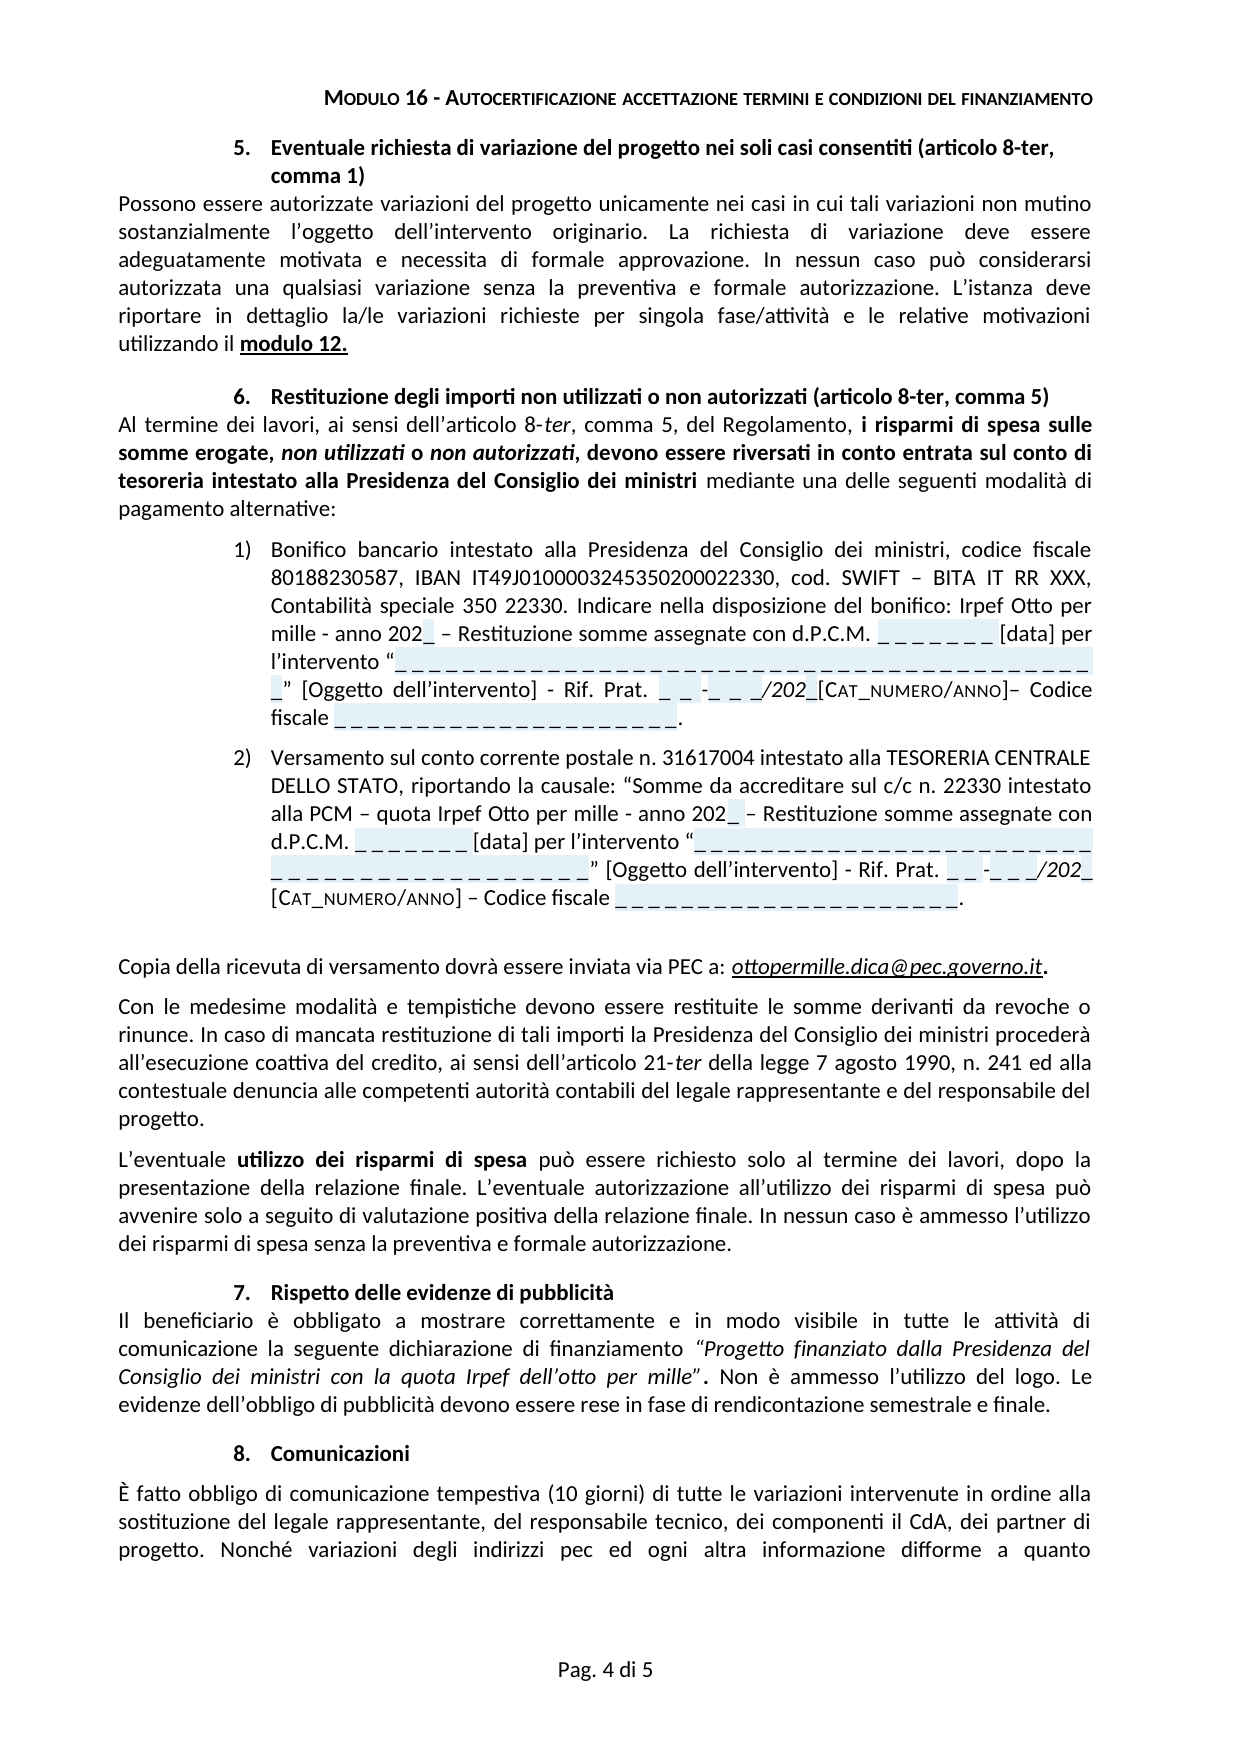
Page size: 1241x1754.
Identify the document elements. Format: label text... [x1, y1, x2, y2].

list Versamento sul conto corrente postale n. 31617004 intestato alla TESORERIA CENTRALE DELLO STATO, riportando la causale: “Somme da accreditare sul c/c n. 22330 intestato alla PCM – quota Irpef Otto per mille - anno 202_ – Restituzione somme assegnate con d.P.C.M. _ _ _ _ _ _ _ [data] per l’intervento “_ _ _ _ _ _ _ _ _ _ _ _ _ _ _ _ _ _ _ _ _ _ _ _ _ _ _ _ _ _ _ _ _ _ _ _ _ _ _ _ _ _” [Oggetto dell’intervento] - Rif. Prat. _ _ -_ _ _/202_ [Cat_numero/anno] – Codice fiscale _ _ _ _ _ _ _ _ _ _ _ _ _ _ _ _ _ _ _ _ _. [233, 743, 1093, 911]
list Eventuale richiesta di variazione del progetto nei soli casi consentiti (articolo 8-ter, comma 1) [233, 133, 1093, 189]
text Al termine dei lavori, ai sensi dell’articolo 8-ter, comma 5, del Regolamento, i risparmi di spesa sulle somme erogate, non utilizzati o non autorizzati, devono essere riversati in conto entrata sul conto di tesoreria intestato alla Presidenza del Consiglio dei ministri mediante una delle seguenti modalità di pagamento alternative: [118, 410, 1093, 522]
text L’eventuale utilizzo dei risparmi di spesa può essere richiesto solo al termine dei lavori, dopo la presentazione della relazione finale. L’eventuale autorizzazione all’utilizzo dei risparmi di spesa può avvenire solo a seguito di valutazione positiva della relazione finale. In nessun caso è ammesso l’utilizzo dei risparmi di spesa senza la preventiva e formale autorizzazione. [118, 1145, 1093, 1257]
list Bonifico bancario intestato alla Presidenza del Consiglio dei ministri, codice fiscale 80188230587, IBAN IT49J0100003245350200022330, cod. SWIFT – BITA IT RR XXX, Contabilità speciale 350 22330. Indicare nella disposizione del bonifico: Irpef Otto per mille - anno 202_ – Restituzione somme assegnate con d.P.C.M. _ _ _ _ _ _ _ [data] per l’intervento “_ _ _ _ _ _ _ _ _ _ _ _ _ _ _ _ _ _ _ _ _ _ _ _ _ _ _ _ _ _ _ _ _ _ _ _ _ _ _ _ _ _” [Oggetto dell’intervento] - Rif. Prat. _ _ -_ _ _/202_[Cat_numero/anno]– Codice fiscale _ _ _ _ _ _ _ _ _ _ _ _ _ _ _ _ _ _ _ _ _. [233, 535, 1093, 731]
text Il beneficiario è obbligato a mostrare correttamente e in modo visibile in tutte le attività di comunicazione la seguente dichiarazione di finanziamento “Progetto finanziato dalla Presidenza del Consiglio dei ministri con la quota Irpef dell’otto per mille”. Non è ammesso l’utilizzo del logo. Le evidenze dell’obbligo di pubblicità devono essere rese in fase di rendicontazione semestrale e finale. [118, 1306, 1093, 1418]
list Restituzione degli importi non utilizzati o non autorizzati (articolo 8-ter, comma 5) [233, 382, 1093, 410]
text Copia della ricevuta di versamento dovrà essere inviata via PEC a: ottopermille.dica@pec.governo.it. [118, 952, 1093, 980]
list Rispetto delle evidenze di pubblicità [233, 1278, 1093, 1306]
text Con le medesime modalità e tempistiche devono essere restituite le somme derivanti da revoche o rinunce. In caso di mancata restituzione di tali importi la Presidenza del Consiglio dei ministri procederà all’esecuzione coattiva del credito, ai sensi dell’articolo 21-ter della legge 7 agosto 1990, n. 241 ed alla contestuale denuncia alle competenti autorità contabili del legale rappresentante e del responsabile del progetto. [118, 992, 1093, 1133]
text Possono essere autorizzate variazioni del progetto unicamente nei casi in cui tali variazioni non mutino sostanzialmente l’oggetto dell’intervento originario. La richiesta di variazione deve essere adeguatamente motivata e necessita di formale approvazione. In nessun caso può considerarsi autorizzata una qualsiasi variazione senza la preventiva e formale autorizzazione. L’istanza deve riportare in dettaglio la/le variazioni richieste per singola fase/attività e le relative motivazioni utilizzando il modulo 12. [118, 189, 1093, 357]
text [118, 1479, 1093, 1563]
list Comunicazioni [233, 1439, 1093, 1467]
